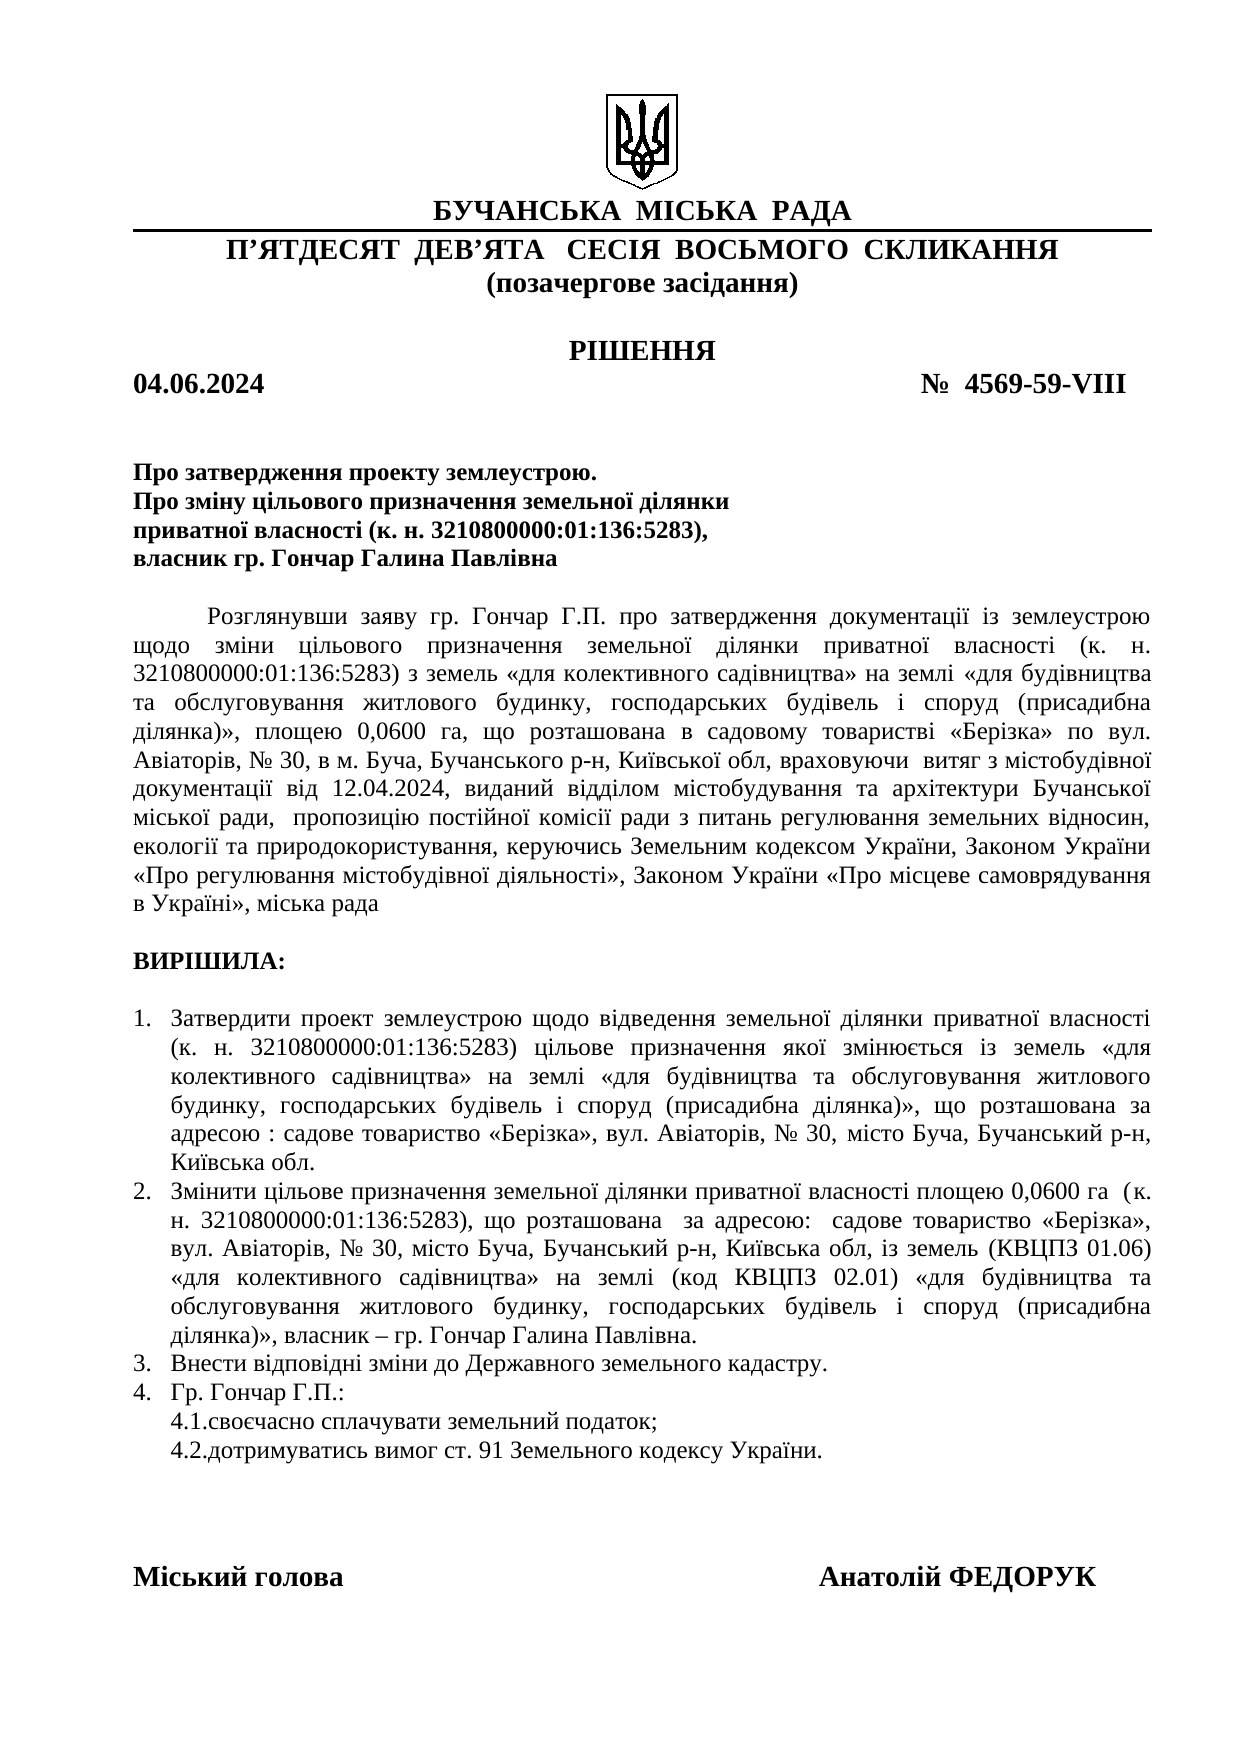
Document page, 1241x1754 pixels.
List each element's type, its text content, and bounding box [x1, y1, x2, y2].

text Про зміну цільового призначення земельної ділянки [133, 486, 1152, 515]
list Змінити цільове призначення земельної ділянки приватної власності площею 0,0600 га (к. н. 3210800000:01:136:5283), що розташована за адресою: садове товариство «Берізка», вул. Авіаторів, № 30, місто Буча, Бучанський р-н, Київська обл, із земель (КВЦПЗ 01.06) «для колективного садівництва» на землі (код КВЦПЗ 02.01) «для будівництва та обслуговування житлового будинку, господарських будівель і споруд (присадибна ділянка)», власник – гр. Гончар Галина Павлівна. [133, 1176, 1152, 1348]
list 4.2.дотримуватись вимог ст. 91 Земельного кодексу України. [170, 1435, 1152, 1463]
text (позачергове засідання) [133, 266, 1152, 299]
list Затвердити проект землеустрою щодо відведення земельної ділянки приватної власності (к. н. 3210800000:01:136:5283) цільове призначення якої змінюється із земель «для колективного садівництва» на землі «для будівництва та обслуговування житлового будинку, господарських будівель і споруд (присадибна ділянка)», що розташована за адресою : садове товариство «Берізка», вул. Авіаторів, № 30, місто Буча, Бучанський р-н, Київська обл. [133, 1003, 1152, 1176]
text П’ЯТДЕСЯТ ДЕВ’ЯТА СЕСІЯ ВОСЬМОГО СКЛИКАННЯ [133, 232, 1152, 266]
text РІШЕННЯ [133, 333, 1152, 366]
text власник гр. Гончар Галина Павлівна [133, 543, 1152, 572]
list Гр. Гончар Г.П.: [133, 1377, 1152, 1406]
text БУЧАНСЬКА МІСЬКА РАДА [133, 193, 1152, 229]
text Розглянувши заяву гр. Гончар Г.П. про затвердження документації із землеустрою щодо зміни цільового призначення земельної ділянки приватної власності (к. н. 3210800000:01:136:5283) з земель «для колективного садівництва» на землі «для будівництва та обслуговування житлового будинку, господарських будівель і споруд (присадибна ділянка)», площею 0,0600 га, що розташована в садовому товаристві «Берізка» по вул. Авіаторів, № 30, в м. Буча, Бучанського р-н, Київської обл, враховуючи витяг з містобудівної документації від 12.04.2024, виданий відділом містобудування та архітектури Бучанської міської ради, пропозицію постійної комісії ради з питань регулювання земельних відносин, екології та природокористування, керуючись Земельним кодексом України, Законом України «Про регулювання містобудівної діяльності», Законом України «Про місцеве самоврядування в Україні», міська рада [133, 601, 1152, 917]
text ВИРІШИЛА: [133, 946, 1152, 975]
list 4.1.своєчасно сплачувати земельний податок; [170, 1406, 1152, 1435]
text Про затвердження проекту землеустрою. [133, 457, 1152, 486]
text 04.06.2024 № 4569-59-VІІІ [133, 366, 1152, 400]
text Міський голова Анатолій ФЕДОРУК [133, 1559, 1152, 1593]
text приватної власності (к. н. 3210800000:01:136:5283), [133, 515, 1152, 543]
list Внести відповідні зміни до Державного земельного кадастру. [133, 1348, 1152, 1377]
